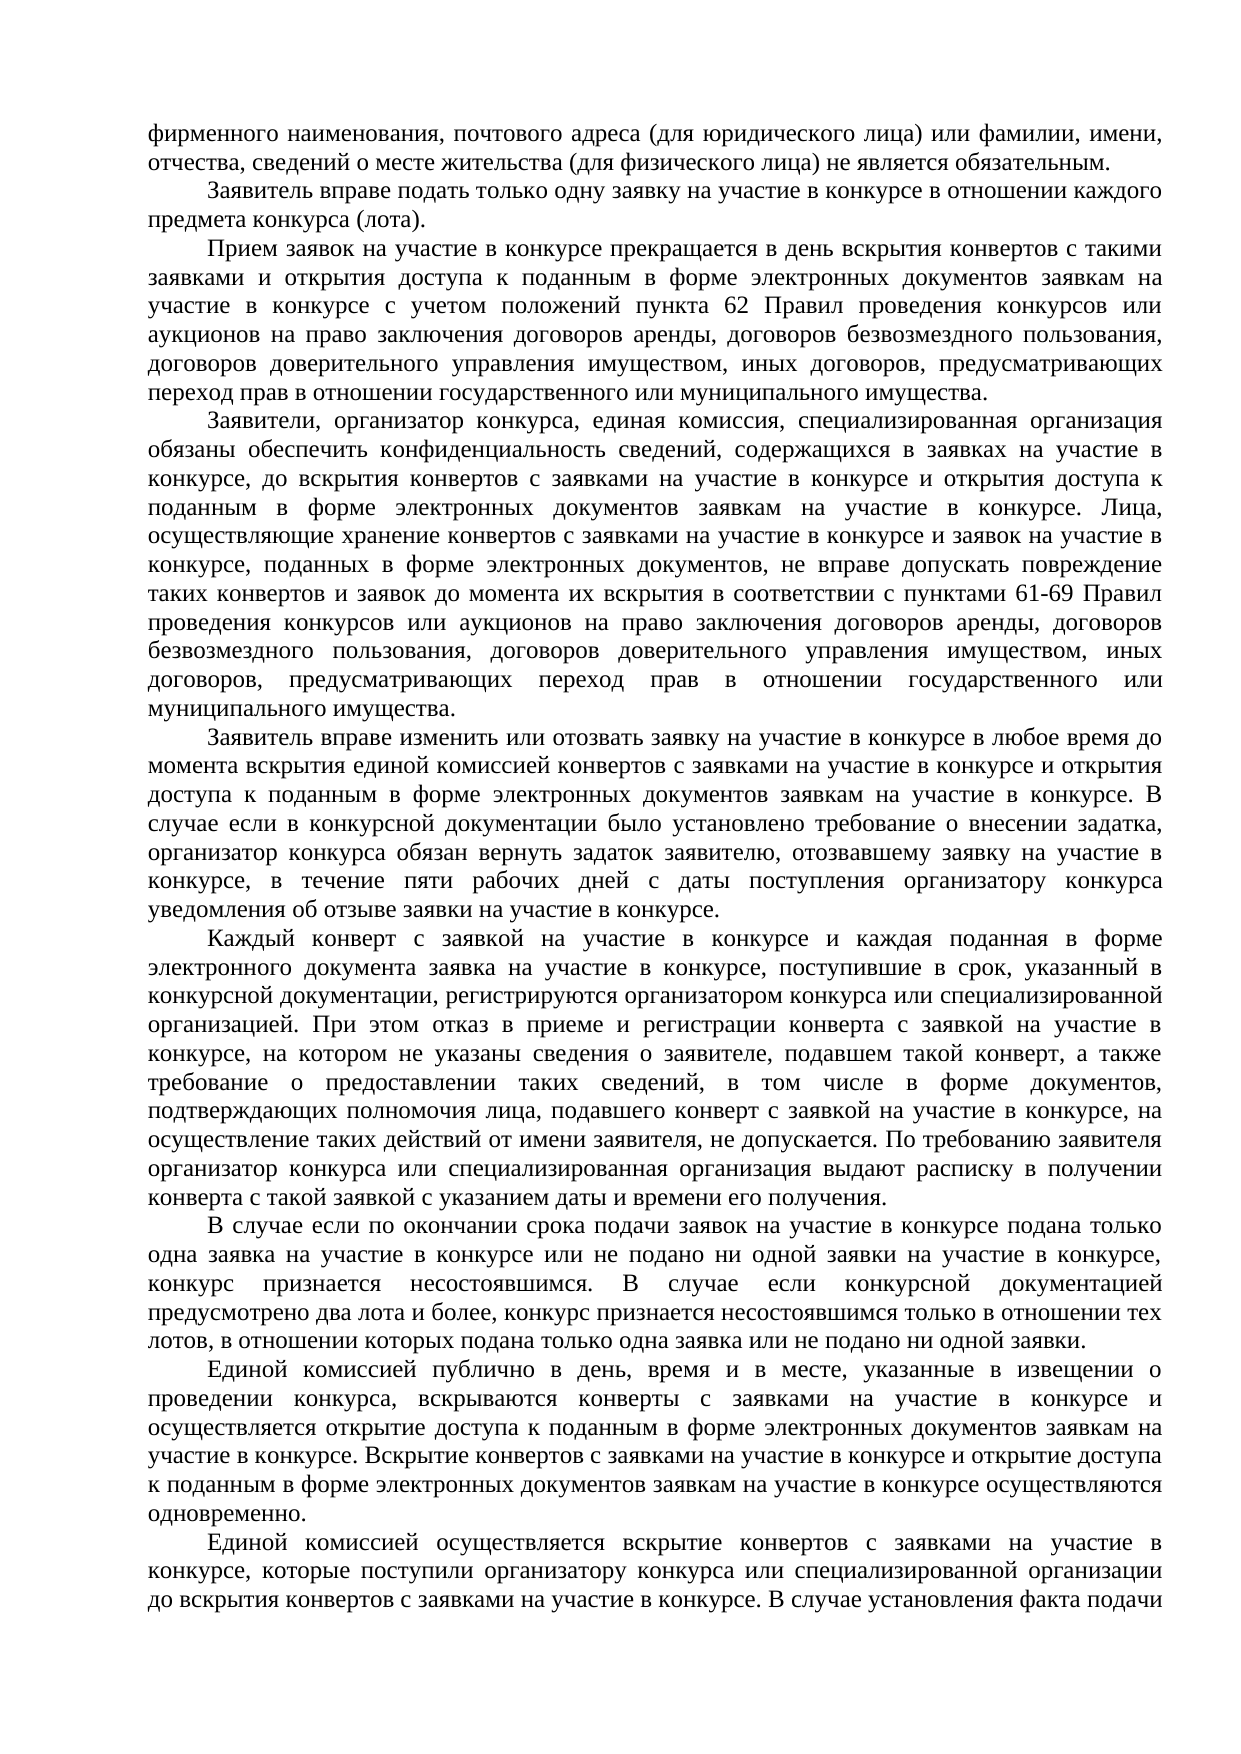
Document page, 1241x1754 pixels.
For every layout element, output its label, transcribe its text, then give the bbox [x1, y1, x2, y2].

text Каждый конверт с заявкой на участие в конкурсе и каждая поданная в форме электронного документа заявка на участие в конкурсе, поступившие в срок, указанный в конкурсной документации, регистрируются организатором конкурса или специализированной организацией. При этом отказ в приеме и регистрации конверта с заявкой на участие в конкурсе, на котором не указаны сведения о заявителе, подавшем такой конверт, а также требование о предоставлении таких сведений, в том числе в форме документов, подтверждающих полномочия лица, подавшего конверт с заявкой на участие в конкурсе, на осуществление таких действий от имени заявителя, не допускается. По требованию заявителя организатор конкурса или специализированная организация выдают расписку в получении конверта с такой заявкой с указанием даты и времени его получения. [148, 923, 1163, 1211]
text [148, 118, 1163, 176]
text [148, 1527, 1163, 1613]
text Единой комиссией публично в день, время и в месте, указанные в извещении о проведении конкурса, вскрываются конверты с заявками на участие в конкурсе и осуществляется открытие доступа к поданным в форме электронных документов заявкам на участие в конкурсе. Вскрытие конвертов с заявками на участие в конкурсе и открытие доступа к поданным в форме электронных документов заявкам на участие в конкурсе осуществляются одновременно. [148, 1354, 1163, 1527]
text Заявитель вправе подать только одну заявку на участие в конкурсе в отношении каждого предмета конкурса (лота). [148, 176, 1163, 233]
text В случае если по окончании срока подачи заявок на участие в конкурсе подана только одна заявка на участие в конкурсе или не подано ни одной заявки на участие в конкурсе, конкурс признается несостоявшимся. В случае если конкурсной документацией предусмотрено два лота и более, конкурс признается несостоявшимся только в отношении тех лотов, в отношении которых подана только одна заявка или не подано ни одной заявки. [148, 1211, 1163, 1354]
text Прием заявок на участие в конкурсе прекращается в день вскрытия конвертов с такими заявками и открытия доступа к поданным в форме электронных документов заявкам на участие в конкурсе с учетом положений пункта 62 Правил проведения конкурсов или аукционов на право заключения договоров аренды, договоров безвозмездного пользования, договоров доверительного управления имуществом, иных договоров, предусматривающих переход прав в отношении государственного или муниципального имущества. [148, 233, 1163, 406]
text Заявители, организатор конкурса, единая комиссия, специализированная организация обязаны обеспечить конфиденциальность сведений, содержащихся в заявках на участие в конкурсе, до вскрытия конвертов с заявками на участие в конкурсе и открытия доступа к поданным в форме электронных документов заявкам на участие в конкурсе. Лица, осуществляющие хранение конвертов с заявками на участие в конкурсе и заявок на участие в конкурсе, поданных в форме электронных документов, не вправе допускать повреждение таких конвертов и заявок до момента их вскрытия в соответствии с пунктами 61-69 Правил проведения конкурсов или аукционов на право заключения договоров аренды, договоров безвозмездного пользования, договоров доверительного управления имуществом, иных договоров, предусматривающих переход прав в отношении государственного или муниципального имущества. [148, 406, 1163, 722]
text Заявитель вправе изменить или отозвать заявку на участие в конкурсе в любое время до момента вскрытия единой комиссией конвертов с заявками на участие в конкурсе и открытия доступа к поданным в форме электронных документов заявкам на участие в конкурсе. В случае если в конкурсной документации было установлено требование о внесении задатка, организатор конкурса обязан вернуть задаток заявителю, отозвавшему заявку на участие в конкурсе, в течение пяти рабочих дней с даты поступления организатору конкурса уведомления об отзыве заявки на участие в конкурсе. [148, 722, 1163, 923]
